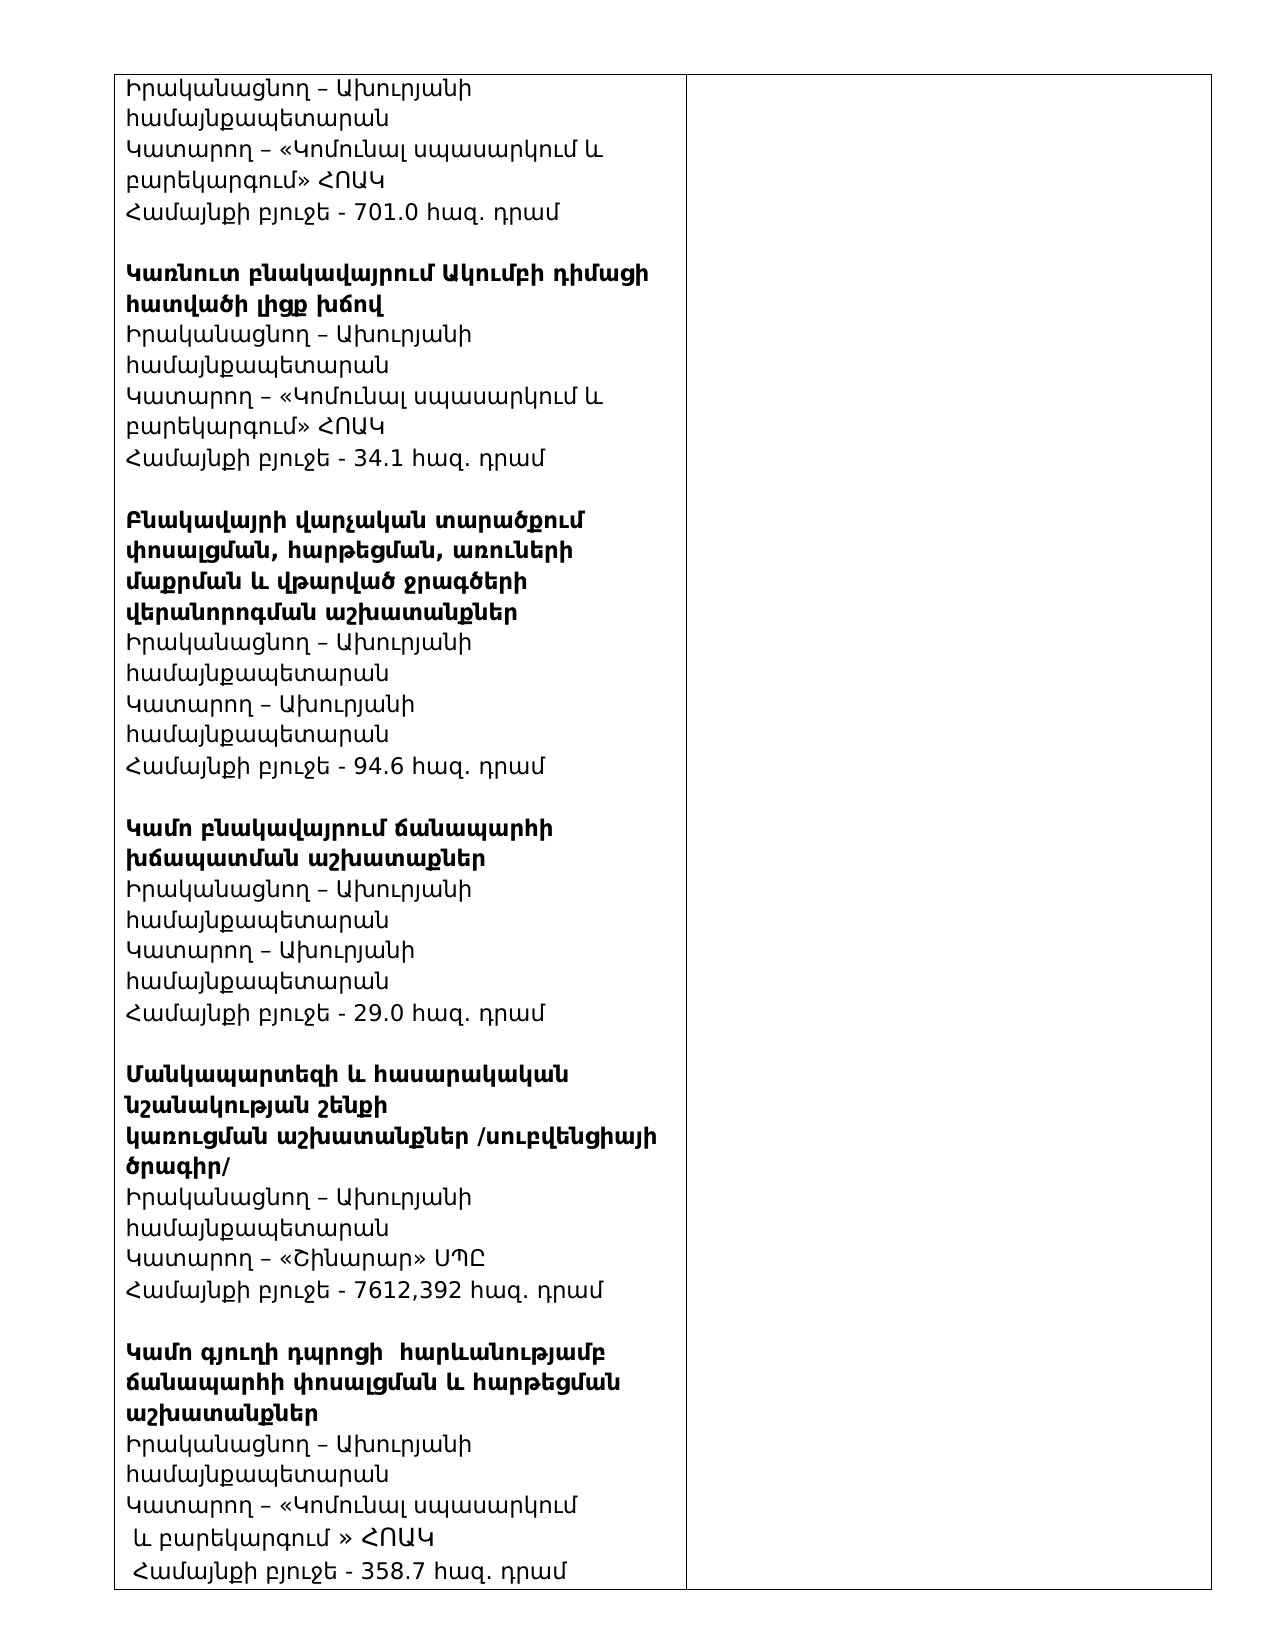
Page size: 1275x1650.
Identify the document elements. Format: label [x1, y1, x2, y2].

table_cell [687, 75, 1211, 1588]
table_cell [115, 75, 686, 1588]
